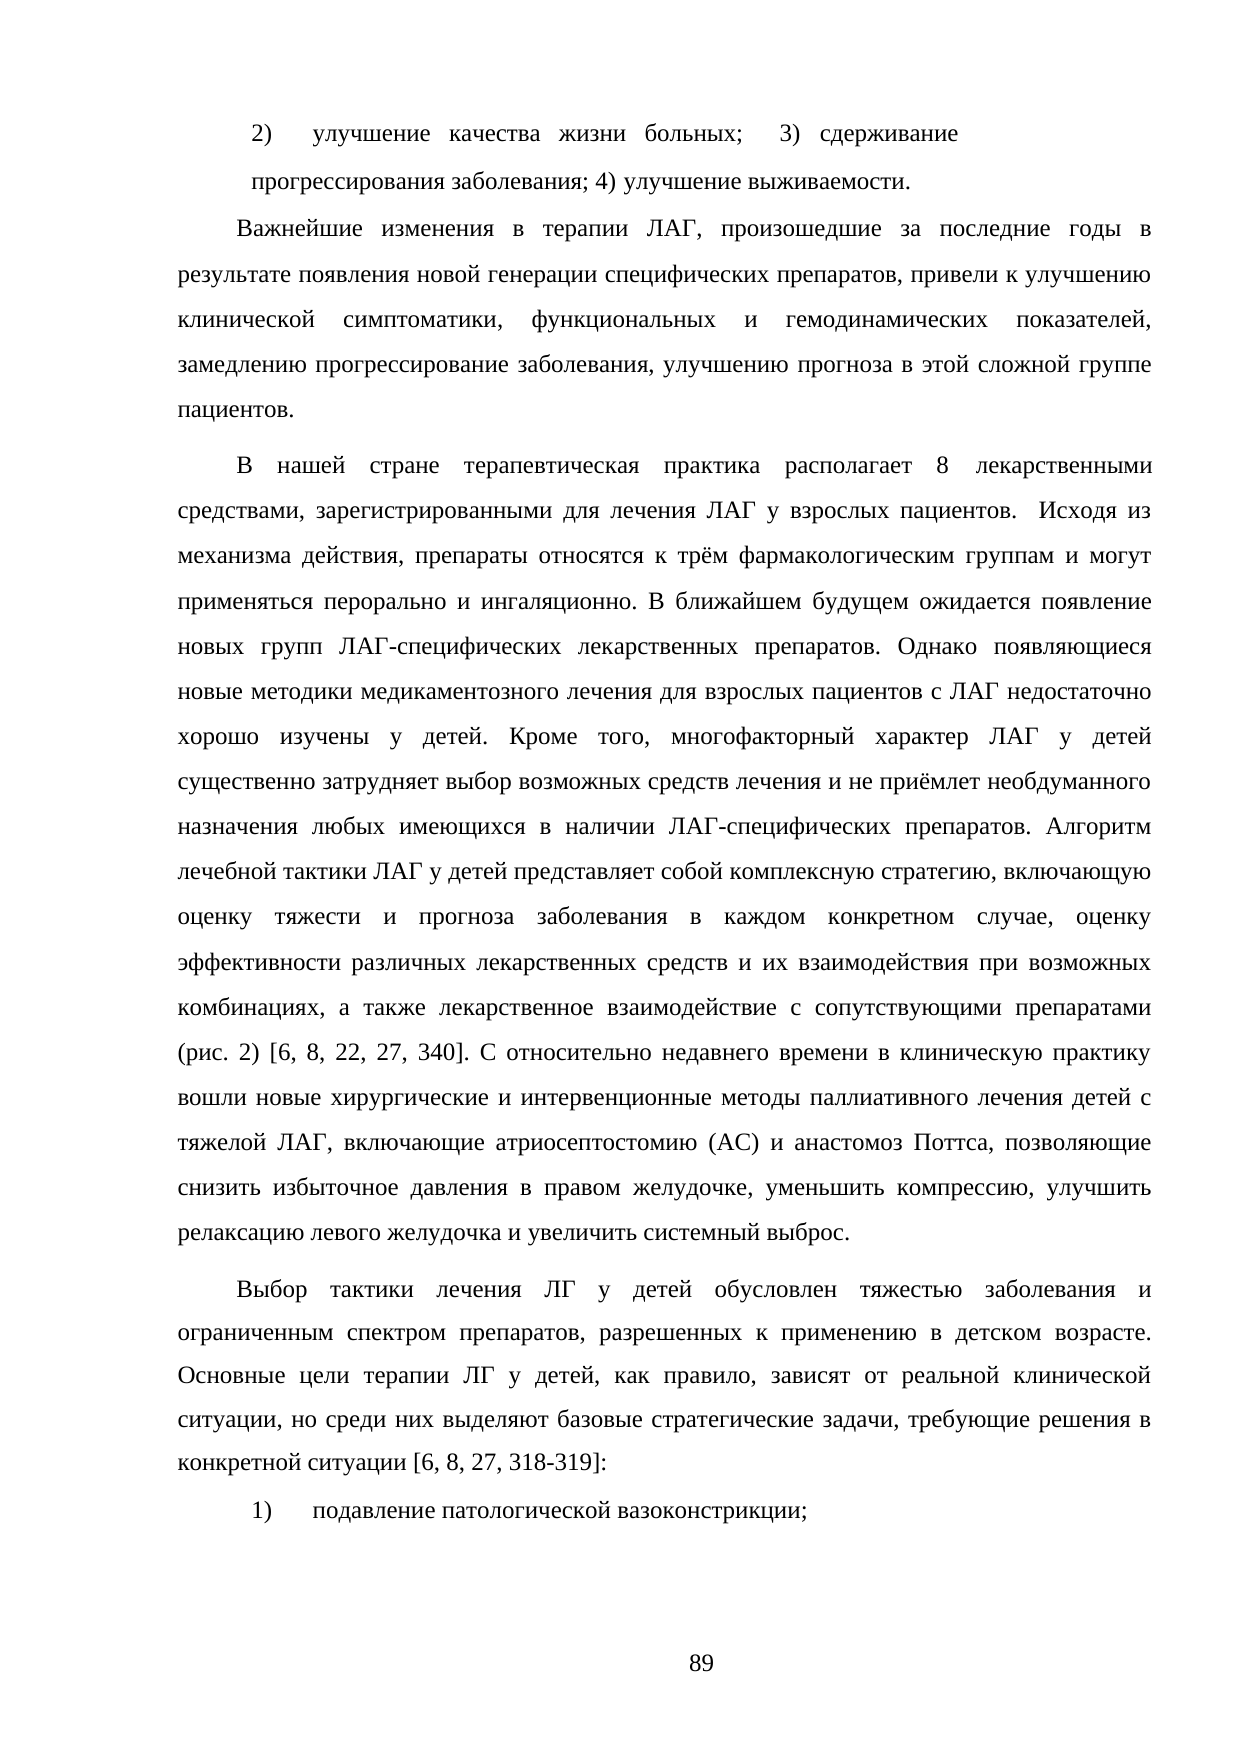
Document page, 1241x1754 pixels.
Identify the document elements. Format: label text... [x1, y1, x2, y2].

list подавление патологической вазоконстрикции; [251, 1495, 1152, 1523]
text Выбор тактики лечения ЛГ у детей обусловлен тяжестью заболевания и ограниченным спектром препаратов, разрешенных к применению в детском возрасте. Основные цели терапии ЛГ у детей, как правило, зависят от реальной клинической ситуации, но среди них выделяют базовые стратегические задачи, требующие решения в конкретной ситуации [6, 8, 27, 318-319]: [177, 1274, 1152, 1476]
list улучшение качества жизни больных; 3) сдерживание прогрессирования заболевания; 4) улучшение выживаемости. [251, 118, 958, 195]
text Важнейшие изменения в терапии ЛАГ, произошедшие за последние годы в результате появления новой генерации специфических препаратов, привели к улучшению клинической симптоматики, функциональных и гемодинамических показателей, замедлению прогрессирование заболевания, улучшению прогноза в этой сложной группе пациентов. [177, 213, 1152, 423]
text В нашей стране терапевтическая практика располагает 8 лекарственными средствами, зарегистрированными для лечения ЛАГ у взрослых пациентов. Исходя из механизма действия, препараты относятся к трём фармакологическим группам и могут применяться перорально и ингаляционно. В ближайшем будущем ожидается появление новых групп ЛАГ-специфических лекарственных препаратов. Однако появляющиеся новые методики медикаментозного лечения для взрослых пациентов с ЛАГ недостаточно хорошо изучены у детей. Кроме того, многофакторный характер ЛАГ у детей существенно затрудняет выбор возможных средств лечения и не приёмлет необдуманного назначения любых имеющихся в наличии ЛАГ-специфических препаратов. Алгоритм лечебной тактики ЛАГ у детей представляет собой комплексную стратегию, включающую оценку тяжести и прогноза заболевания в каждом конкретном случае, оценку эффективности различных лекарственных средств и их взаимодействия при возможных комбинациях, а также лекарственное взаимодействие с сопутствующими препаратами (рис. 2) [6, 8, 22, 27, 340]. С относительно недавнего времени в клиническую практику вошли новые хирургические и интервенционные методы паллиативного лечения детей с тяжелой ЛАГ, включающие атриосептостомию (АС) и анастомоз Поттса, позволяющие снизить избыточное давления в правом желудочке, уменьшить компрессию, улучшить релаксацию левого желудочка и увеличить системный выброс. [177, 450, 1152, 1246]
